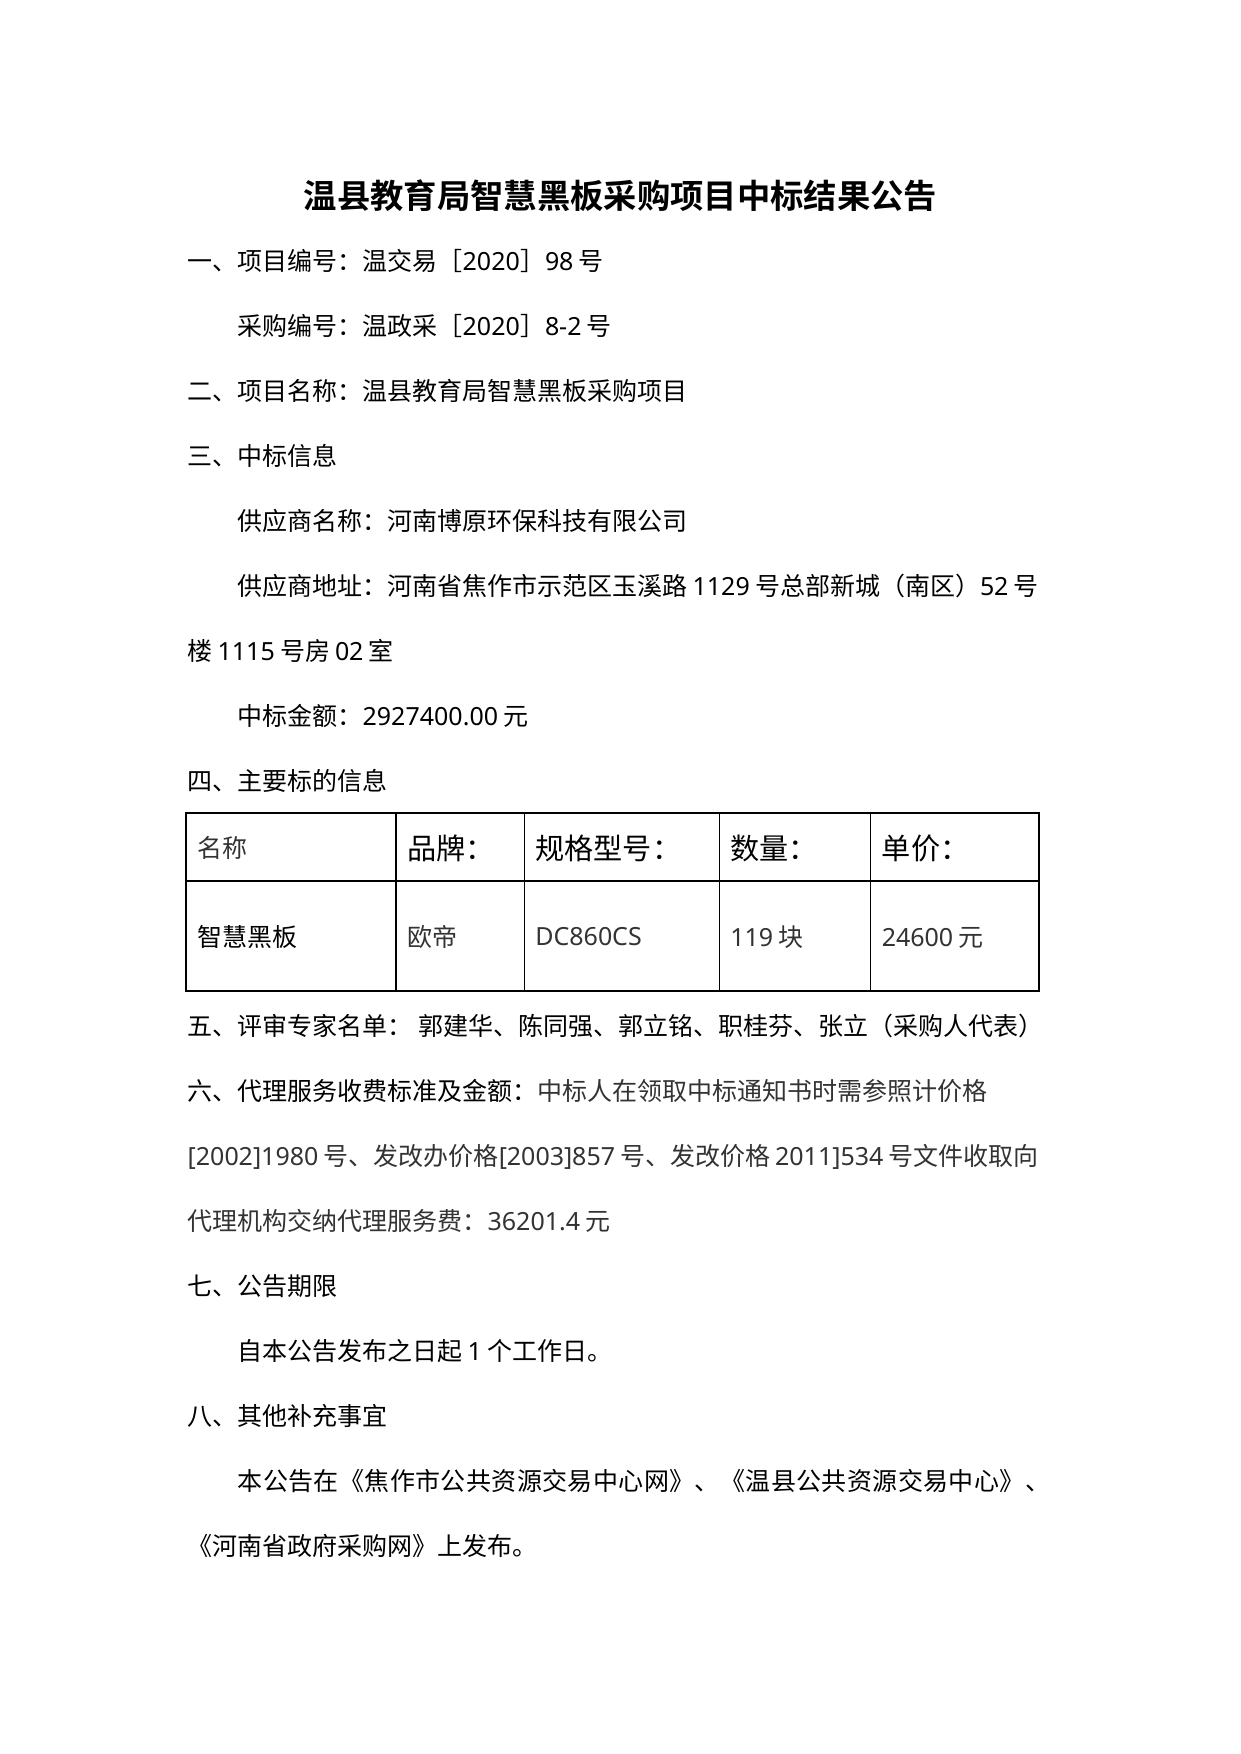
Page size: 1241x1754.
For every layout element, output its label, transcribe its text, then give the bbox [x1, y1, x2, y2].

table_header 品牌： [397, 814, 524, 880]
list 项目编号：温交易［2020］98号 [187, 227, 1053, 292]
text 三、中标信息 [187, 422, 1053, 487]
text 七、公告期限 [187, 1252, 1053, 1317]
text 六、代理服务收费标准及金额：中标人在领取中标通知书时需参照计价格[2002]1980号、发改办价格[2003]857号、发改价格2011]534号文件收取向代理机构交纳代理服务费：36201.4元 [187, 1057, 1053, 1252]
table_header 规格型号： [525, 814, 719, 880]
text 自本公告发布之日起1个工作日。 [187, 1317, 1053, 1382]
table_header 名称 [187, 814, 395, 880]
text 供应商名称：河南博原环保科技有限公司 [187, 487, 1053, 552]
table_cell DC860CS [525, 882, 719, 990]
list 采购编号：温政采［2020］8-2号 [187, 292, 1053, 357]
table_cell 智慧黑板 [187, 882, 395, 990]
text 四、主要标的信息 [187, 747, 1053, 812]
table_header 单价： [871, 814, 1038, 880]
list 本公告在《焦作市公共资源交易中心网》、《温县公共资源交易中心》、《河南省政府采购网》上发布。 [187, 1447, 1053, 1577]
table_header 数量： [720, 814, 870, 880]
text 二、项目名称：温县教育局智慧黑板采购项目 [187, 357, 1053, 422]
table_cell 24600元 [871, 882, 1038, 990]
table_cell 欧帝 [397, 882, 524, 990]
text 中标金额：2927400.00元 [187, 682, 1053, 747]
subtitle 温县教育局智慧黑板采购项目中标结果公告 [187, 162, 1053, 227]
table_cell 119块 [720, 882, 870, 990]
text 供应商地址：河南省焦作市示范区玉溪路1129号总部新城（南区）52号楼1115号房02室 [187, 552, 1053, 682]
text 五、评审专家名单： 郭建华、陈同强、郭立铭、职桂芬、张立（采购人代表） [187, 992, 1053, 1057]
list 其他补充事宜 [187, 1382, 1053, 1447]
